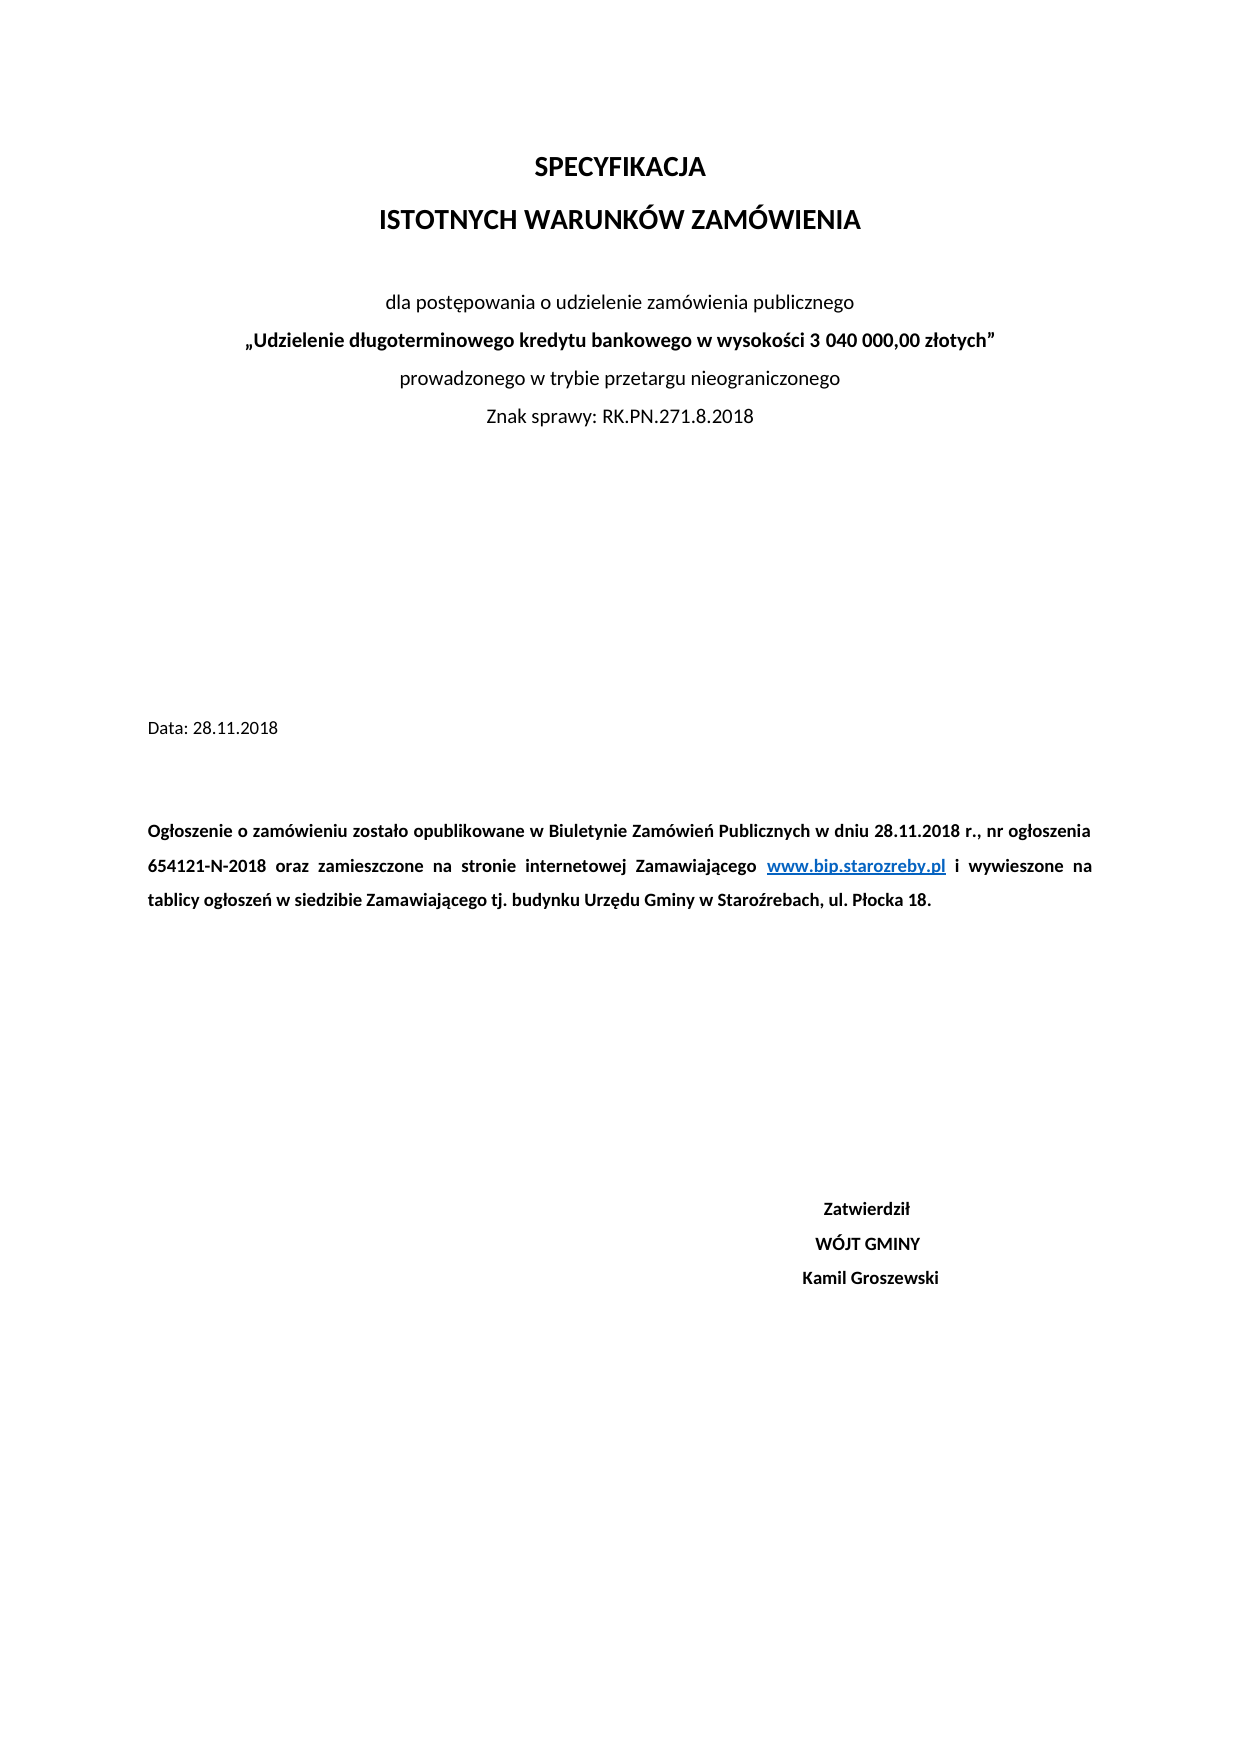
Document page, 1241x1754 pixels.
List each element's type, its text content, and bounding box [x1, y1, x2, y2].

text Ogłoszenie o zamówieniu zostało opublikowane w Biuletynie Zamówień Publicznych w dniu 28.11.2018 r., nr ogłoszenia 654121-N-2018 oraz zamieszczone na stronie internetowej Zamawiającego www.bip.starozreby.pl i wywieszone na tablicy ogłoszeń w siedzibie Zamawiającego tj. budynku Urzędu Gminy w Staroźrebach, ul. Płocka 18. [148, 819, 1093, 911]
text Data: 28.11.2018 [148, 716, 1093, 739]
text Zatwierdził [148, 1198, 1093, 1221]
text prowadzonego w trybie przetargu nieograniczonego [148, 365, 1093, 391]
text dla postępowania o udzielenie zamówienia publicznego [148, 289, 1093, 314]
text Kamil Groszewski [148, 1266, 1093, 1289]
text SPECYFIKACJA [148, 148, 1093, 183]
text WÓJT GMINY [148, 1232, 1093, 1255]
text ISTOTNYCH WARUNKÓW ZAMÓWIENIA [148, 201, 1093, 237]
text Znak sprawy: RK.PN.271.8.2018 [148, 403, 1093, 429]
text „Udzielenie długoterminowego kredytu bankowego w wysokości 3 040 000,00 złotych” [148, 327, 1093, 352]
